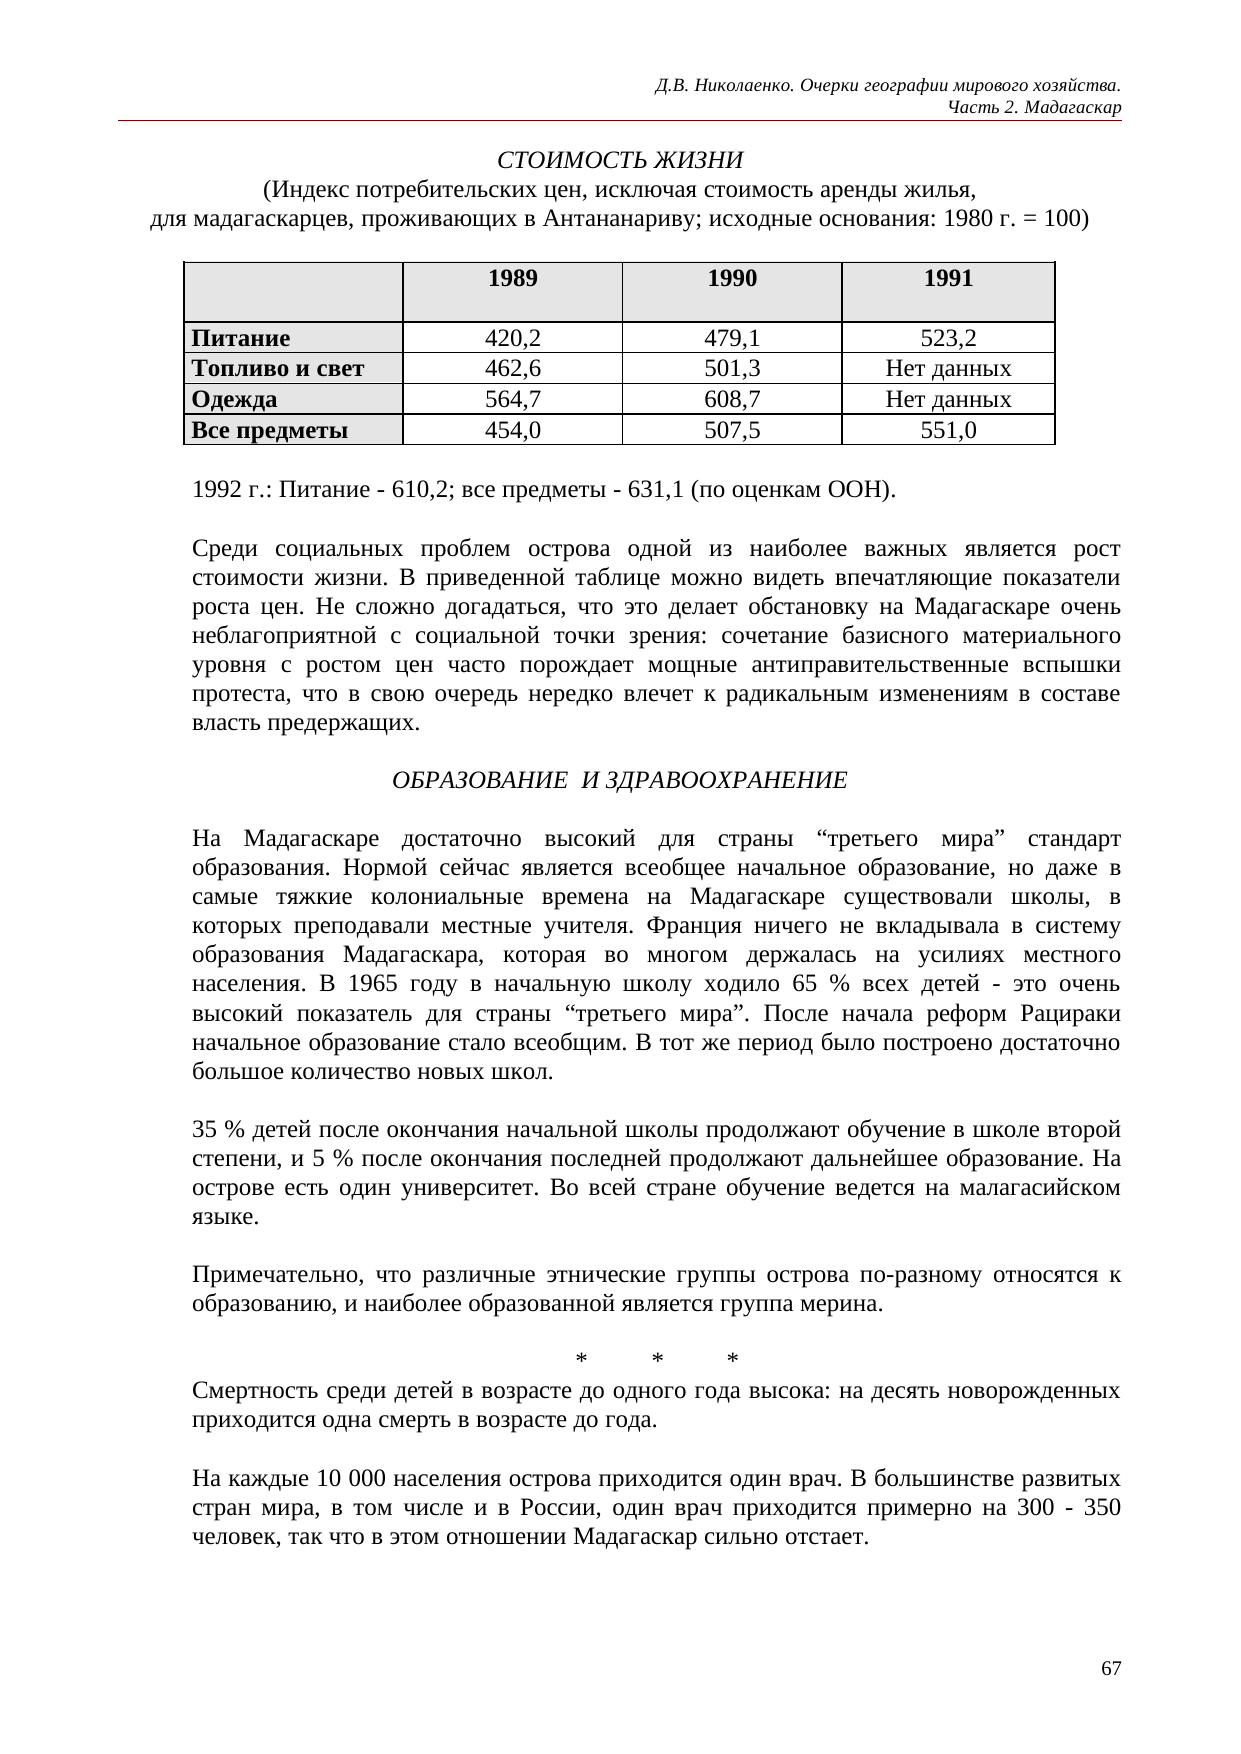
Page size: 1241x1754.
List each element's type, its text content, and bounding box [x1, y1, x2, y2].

text На Мадагаскаре достаточно высокий для страны “третьего мира” стандарт образования. Нормой сейчас является всеобщее начальное образование, но даже в самые тяжкие колониальные времена на Мадагаскаре существовали школы, в которых преподавали местные учителя. Франция ничего не вкладывала в систему образования Мадагаскара, которая во многом держалась на усилиях местного населения. В 1965 году в начальную школу ходило 65 % всех детей - это очень высокий показатель для страны “третьего мира”. После начала реформ Рацираки начальное образование стало всеобщим. В тот же период было построено достаточно большое количество новых школ. [192, 823, 1122, 1084]
table_cell Все предметы [185, 415, 402, 444]
table_cell 501,3 [623, 353, 841, 382]
table_header 1990 [623, 263, 841, 321]
table_cell 608,7 [623, 384, 841, 413]
table_header 1991 [843, 263, 1054, 321]
table_cell 564,7 [404, 384, 622, 413]
text Среди социальных проблем острова одной из наиболее важных является рост стоимости жизни. В приведенной таблице можно видеть впечатляющие показатели роста цен. Не сложно догадаться, что это делает обстановку на Мадагаскаре очень неблагоприятной с социальной точки зрения: сочетание базисного материального уровня с ростом цен часто порождает мощные антиправительственные вспышки протеста, что в свою очередь нередко влечет к радикальным изменениям в составе власть предержащих. [192, 532, 1122, 736]
table_cell Нет данных [843, 353, 1054, 382]
text * * * [192, 1346, 1122, 1375]
text СТОИМОСТЬ ЖИЗНИ [118, 145, 1122, 174]
table_cell 551,0 [843, 415, 1054, 444]
text ОБРАЗОВАНИЕ И ЗДРАВООХРАНЕНИЕ [118, 765, 1122, 794]
table_cell Нет данных [843, 384, 1054, 413]
text 35 % детей после окончания начальной школы продолжают обучение в школе второй степени, и 5 % после окончания последней продолжают дальнейшее образование. На острове есть один университет. Во всей стране обучение ведется на малагасийском языке. [192, 1114, 1122, 1230]
table_cell 420,2 [404, 323, 622, 352]
table_header 1989 [404, 263, 622, 321]
text Примечательно, что различные этнические группы острова по-разному относятся к образованию, и наиболее образованной является группа мерина. [192, 1259, 1122, 1317]
table_cell 523,2 [843, 323, 1054, 352]
text (Индекс потребительских цен, исключая стоимость аренды жилья, [118, 174, 1122, 203]
table_cell 462,6 [404, 353, 622, 382]
table_cell Топливо и свет [185, 353, 402, 382]
text На каждые 10 000 населения острова приходится один врач. В большинстве развитых стран мира, в том числе и в России, один врач приходится примерно на 300 - 350 человек, так что в этом отношении Мадагаскар сильно отстает. [192, 1462, 1122, 1549]
table_cell 479,1 [623, 323, 841, 352]
table_cell 454,0 [404, 415, 622, 444]
text для мадагаскарцев, проживающих в Антананариву; исходные основания: 1980 г. = 100) [118, 203, 1122, 232]
table_cell Одежда [185, 384, 402, 413]
text Смертность среди детей в возрасте до одного года высока: на десять новорожденных приходится одна смерть в возрасте до года. [192, 1375, 1122, 1433]
table_cell 507,5 [623, 415, 841, 444]
table_header [185, 263, 402, 321]
text 1992 г.: Питание - 610,2; все предметы - 631,1 (по оценкам ООН). [192, 474, 1122, 503]
table_cell Питание [185, 323, 402, 352]
